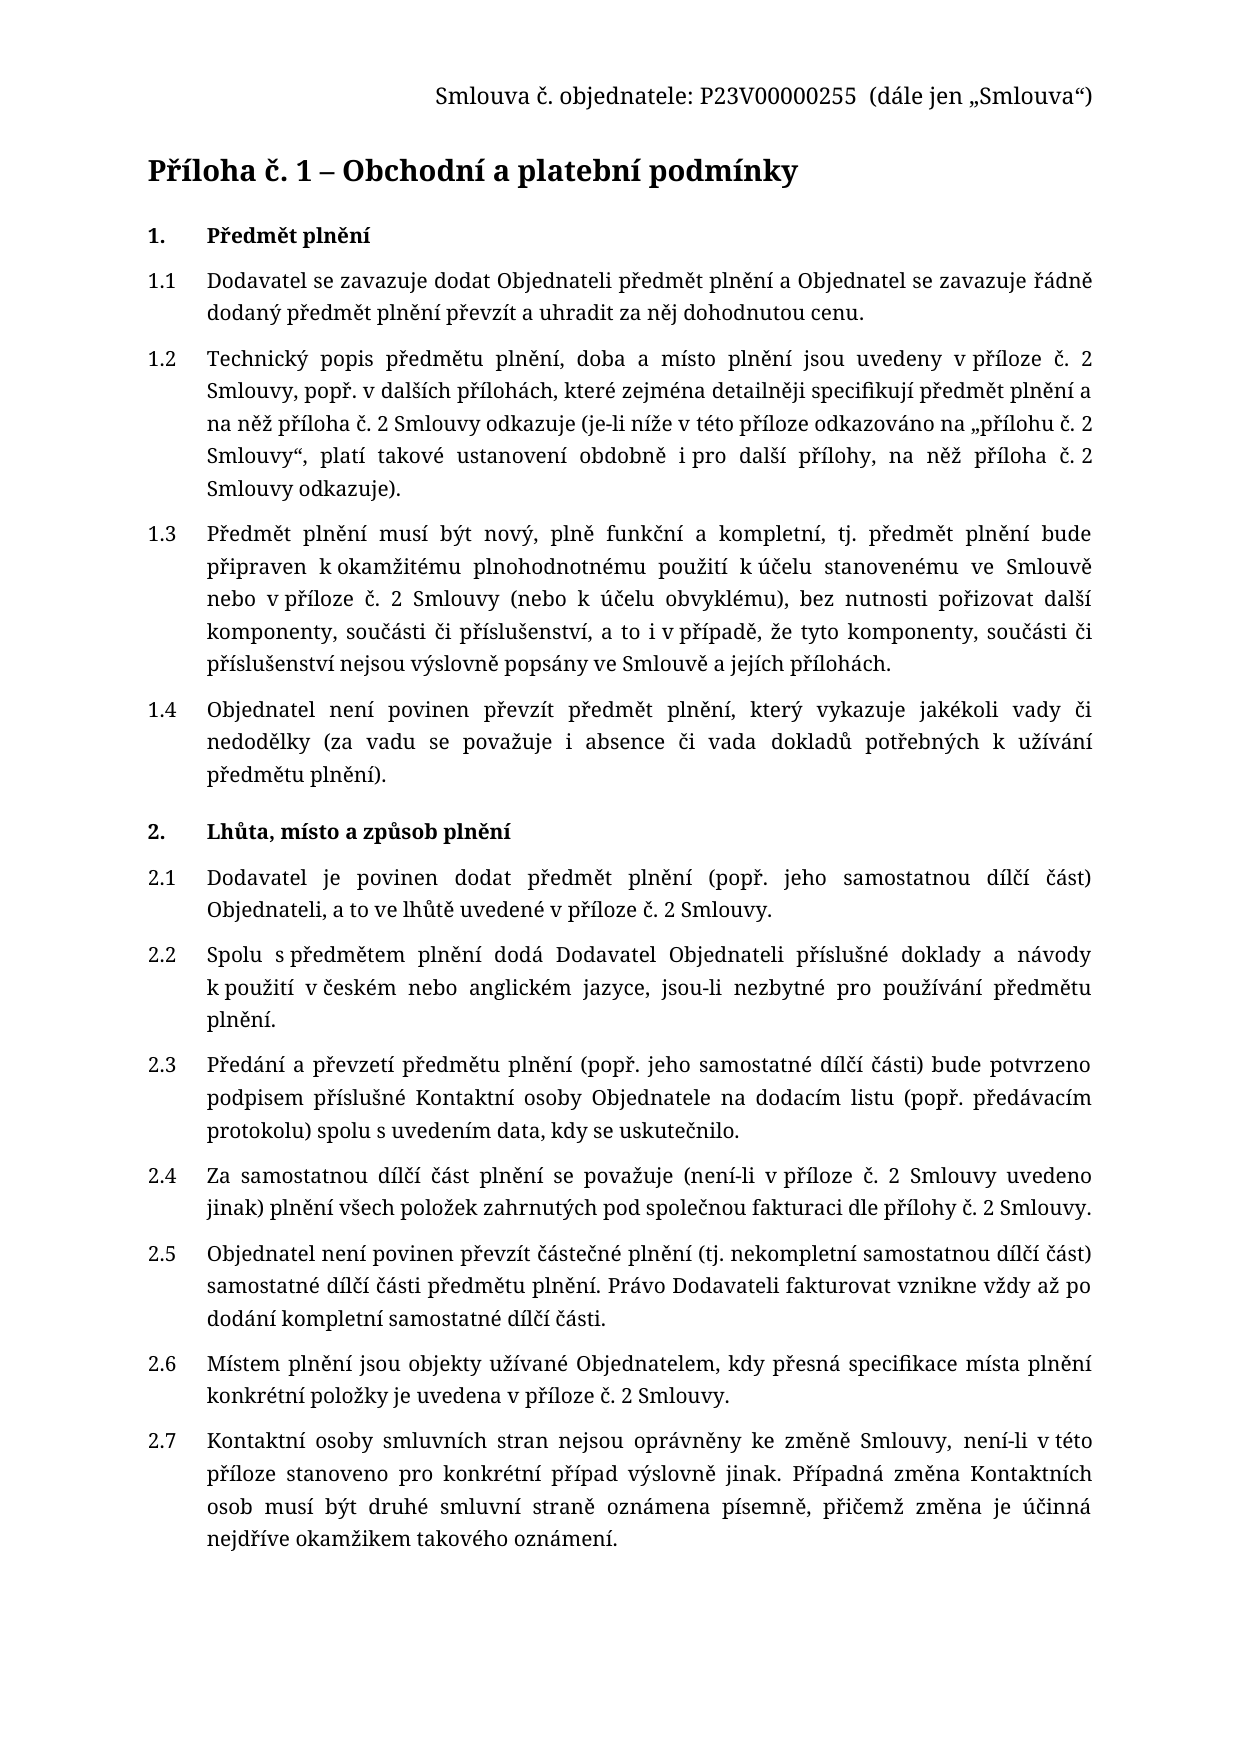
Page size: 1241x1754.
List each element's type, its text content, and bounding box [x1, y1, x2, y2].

list Za samostatnou dílčí část plnění se považuje (není-li v příloze č. 2 Smlouvy uvedeno jinak) plnění všech položek zahrnutých pod společnou fakturaci dle přílohy č. 2 Smlouvy. [148, 1161, 1093, 1222]
list Lhůta, místo a způsob plnění [148, 817, 1093, 846]
list Kontaktní osoby smluvních stran nejsou oprávněny ke změně Smlouvy, není-li v této příloze stanoveno pro konkrétní případ výslovně jinak. Případná změna Kontaktních osob musí být druhé smluvní straně oznámena písemně, přičemž změna je účinná nejdříve okamžikem takového oznámení. [148, 1427, 1093, 1553]
list Spolu s předmětem plnění dodá Dodavatel Objednateli příslušné doklady a návody k použití v českém nebo anglickém jazyce, jsou-li nezbytné pro používání předmětu plnění. [148, 940, 1093, 1034]
list Předmět plnění [148, 221, 1093, 249]
list Místem plnění jsou objekty užívané Objednatelem, kdy přesná specifikace místa plnění konkrétní položky je uvedena v příloze č. 2 Smlouvy. [148, 1349, 1093, 1410]
text Příloha č. 1 – Obchodní a platební podmínky [148, 150, 1093, 190]
list Dodavatel je povinen dodat předmět plnění (popř. jeho samostatnou dílčí část) Objednateli, a to ve lhůtě uvedené v příloze č. 2 Smlouvy. [148, 863, 1093, 924]
list Technický popis předmětu plnění, doba a místo plnění jsou uvedeny v příloze č. 2 Smlouvy, popř. v dalších přílohách, které zejména detailněji specifikují předmět plnění a na něž příloha č. 2 Smlouvy odkazuje (je-li níže v této příloze odkazováno na „přílohu č. 2 Smlouvy“, platí takové ustanovení obdobně i pro další přílohy, na něž příloha č. 2 Smlouvy odkazuje). [148, 344, 1093, 502]
list Objednatel není povinen převzít částečné plnění (tj. nekompletní samostatnou dílčí část) samostatné dílčí části předmětu plnění. Právo Dodavateli fakturovat vznikne vždy až po dodání kompletní samostatné dílčí části. [148, 1239, 1093, 1332]
list Předání a převzetí předmětu plnění (popř. jeho samostatné dílčí části) bude potvrzeno podpisem příslušné Kontaktní osoby Objednatele na dodacím listu (popř. předávacím protokolu) spolu s uvedením data, kdy se uskutečnilo. [148, 1051, 1093, 1144]
list Objednatel není povinen převzít předmět plnění, který vykazuje jakékoli vady či nedodělky (za vadu se považuje i absence či vada dokladů potřebných k užívání předmětu plnění). [148, 695, 1093, 788]
list Dodavatel se zavazuje dodat Objednateli předmět plnění a Objednatel se zavazuje řádně dodaný předmět plnění převzít a uhradit za něj dohodnutou cenu. [148, 266, 1093, 327]
list Předmět plnění musí být nový, plně funkční a kompletní, tj. předmět plnění bude připraven k okamžitému plnohodnotnému použití k účelu stanovenému ve Smlouvě nebo v příloze č. 2 Smlouvy (nebo k účelu obvyklému), bez nutnosti pořizovat další komponenty, součásti či příslušenství, a to i v případě, že tyto komponenty, součásti či příslušenství nejsou výslovně popsány ve Smlouvě a jejích přílohách. [148, 519, 1093, 678]
